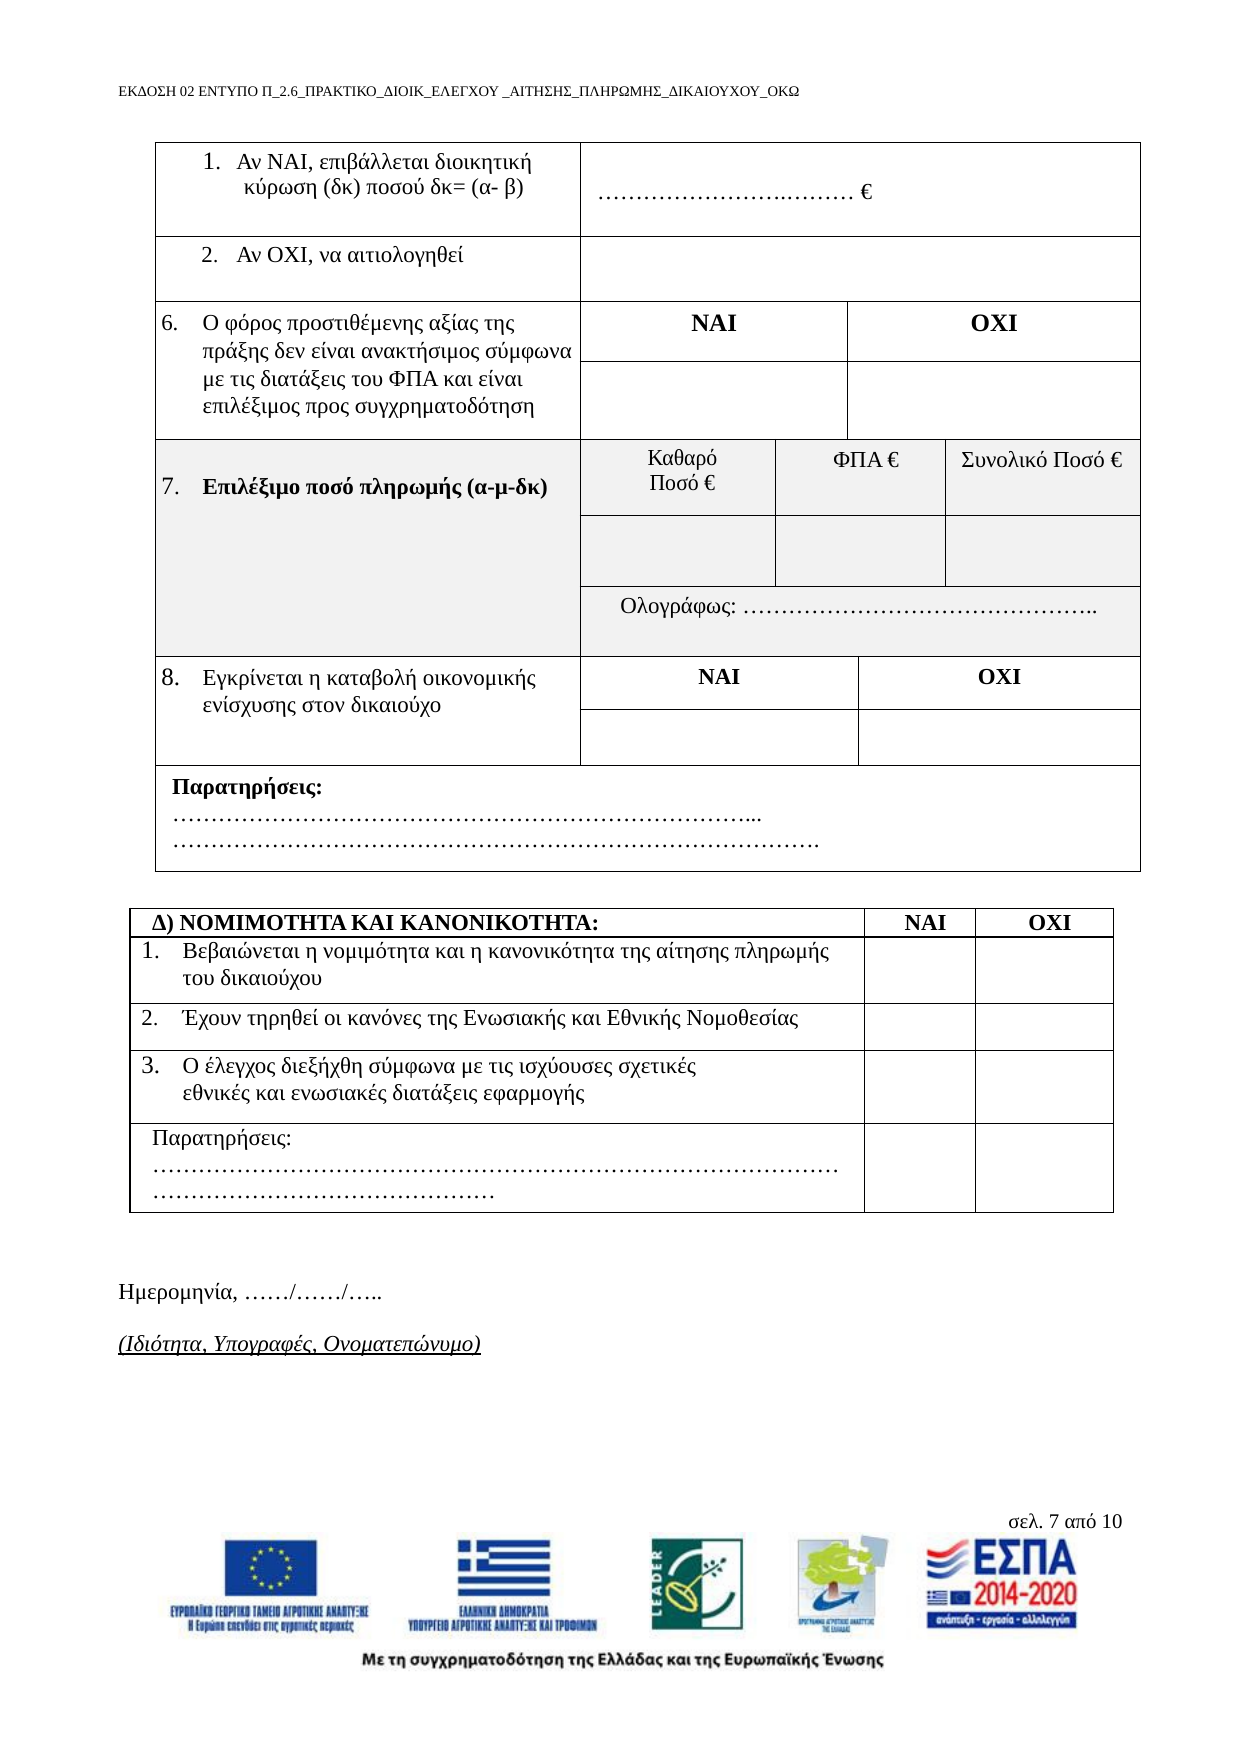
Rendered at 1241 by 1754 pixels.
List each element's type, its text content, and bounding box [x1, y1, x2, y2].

table_cell [581, 237, 1140, 301]
picture [157, 1532, 1083, 1678]
table_header Δ) ΝΟΜΙΜΟΤΗΤΑ ΚΑΙ ΚΑΝΟΝΙΚΟΤΗΤΑ: [131, 909, 864, 936]
table_cell [976, 1051, 1113, 1123]
table_cell Παρατηρήσεις: ……………………………………………………………………………………………………………………… [131, 1124, 864, 1212]
table_cell ΟΧΙ [859, 657, 1140, 709]
table_cell [946, 516, 1140, 586]
text (Ιδιότητα, Υπογραφές, Ονοματεπώνυμο) [118, 1330, 1122, 1357]
table_header ΝΑΙ [865, 909, 975, 936]
table_cell [865, 1051, 975, 1123]
table_cell ΟΧΙ [848, 302, 1140, 361]
table_cell [848, 362, 1140, 439]
text Ημερομηνία, ……/……/….. [118, 1278, 1122, 1304]
table_cell Ολογράφως: ……………………………………….. [581, 587, 1140, 656]
table_cell Συνολικό Ποσό € [946, 440, 1140, 515]
table_cell Εγκρίνεται η καταβολή οικονομικής ενίσχυσης στον δικαιούχο [156, 657, 580, 765]
table_cell Καθαρό Ποσό € [581, 440, 775, 515]
table_cell [976, 1124, 1113, 1212]
table_cell [865, 1004, 975, 1049]
table_cell [865, 938, 975, 1003]
table_cell [865, 1124, 975, 1212]
table_cell [976, 938, 1113, 1003]
table_cell Ο έλεγχος διεξήχθη σύμφωνα με τις ισχύουσες σχετικές εθνικές και ενωσιακές διατάξεις εφαρμογής [131, 1051, 864, 1123]
table_header ΟΧΙ [976, 909, 1113, 936]
table_cell …………………….……… € [581, 143, 1140, 236]
table_cell Αν ΝΑΙ, επιβάλλεται διοικητική κύρωση (δκ) ποσού δκ= (α- β) [156, 143, 580, 236]
table_cell [859, 710, 1140, 765]
table_cell Αν ΟΧΙ, να αιτιολογηθεί [156, 237, 580, 301]
table_cell Παρατηρήσεις: …………………………………………………………………...…………………………………………………………………………. [156, 766, 1140, 871]
table_cell [776, 516, 945, 586]
table_cell [581, 516, 775, 586]
table_cell Βεβαιώνεται η νομιμότητα και η κανονικότητα της αίτησης πληρωμής του δικαιούχου [131, 938, 864, 1003]
table_cell ΝΑΙ [581, 302, 847, 361]
table_cell [581, 362, 847, 439]
table_cell Έχουν τηρηθεί οι κανόνες της Ενωσιακής και Εθνικής Νομοθεσίας [131, 1004, 864, 1049]
table_cell Ο φόρος προστιθέμενης αξίας της πράξης δεν είναι ανακτήσιμος σύμφωνα με τις διατάξεις του ΦΠΑ και είναι επιλέξιμος προς συγχρηματοδότηση [156, 302, 580, 439]
table_cell ΦΠΑ € [776, 440, 945, 515]
table_cell Επιλέξιμο ποσό πληρωμής (α-μ-δκ) [156, 440, 580, 656]
table_cell ΝΑΙ [581, 657, 858, 709]
table_cell [581, 710, 858, 765]
table_cell [976, 1004, 1113, 1049]
